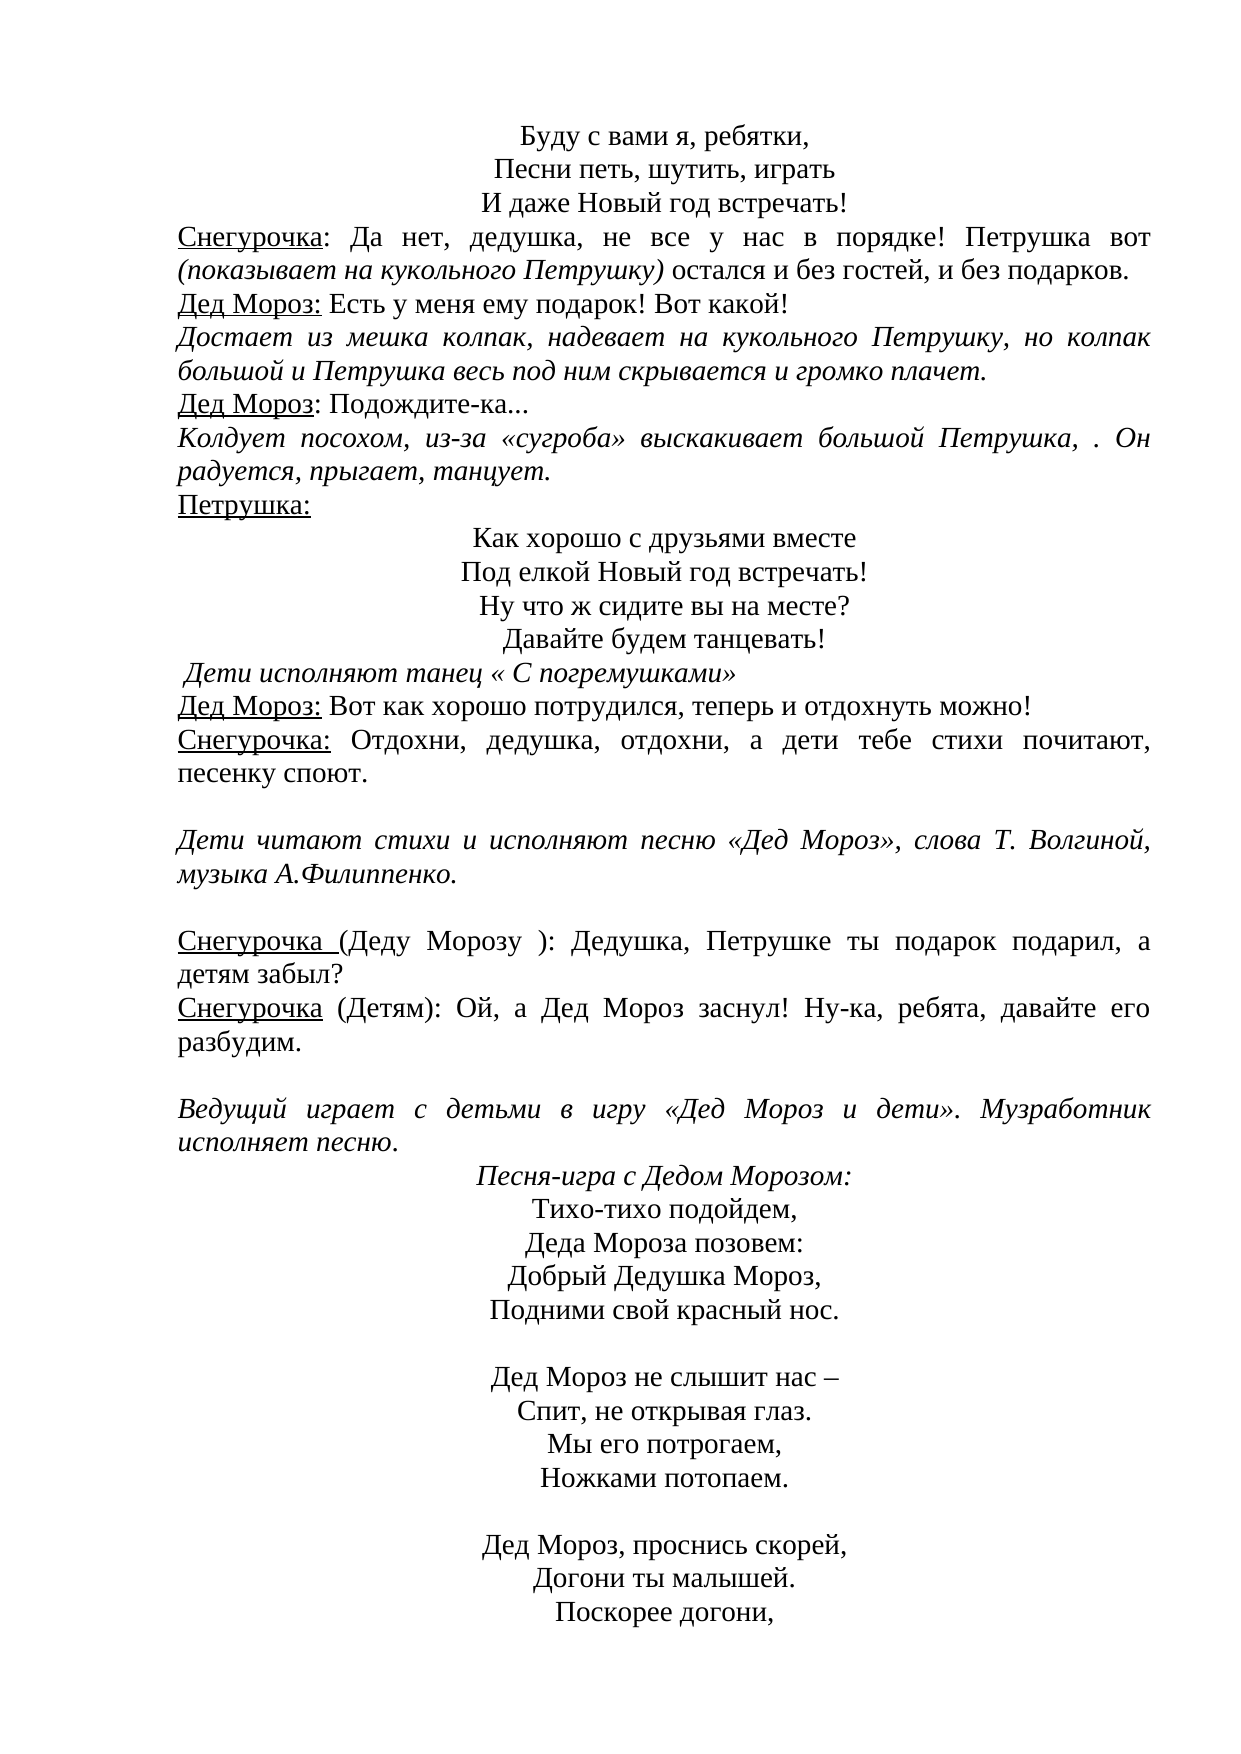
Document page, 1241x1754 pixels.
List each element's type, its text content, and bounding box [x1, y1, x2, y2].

text Ведущий играет с детьми в игру «Дед Мороз и дети». Музработник исполняет песню. [177, 1091, 1152, 1158]
text Петрушка: [177, 487, 1152, 521]
text Ножками потопаем. [177, 1460, 1152, 1493]
text Дед Мороз: Вот как хорошо потрудился, теперь и отдохнуть можно! [177, 688, 1152, 722]
text Под елкой Новый год встречать! [177, 554, 1152, 588]
text Поскорее догони, [177, 1594, 1152, 1627]
text Дети исполняют танец « С погремушками» [177, 655, 1152, 688]
text Добрый Дедушка Мороз, [177, 1258, 1152, 1292]
text Дед Мороз не слышит нас – [177, 1359, 1152, 1393]
text Деда Мороза позовем: [177, 1225, 1152, 1258]
text Давайте будем танцевать! [177, 621, 1152, 655]
text Песня-игра с Дедом Морозом: [177, 1158, 1152, 1191]
text Догони ты малышей. [177, 1560, 1152, 1594]
text Снегурочка (Детям): Ой, а Дед Мороз заснул! Ну-ка, ребята, давайте его разбудим. [177, 990, 1152, 1057]
text Буду с вами я, ребятки, [177, 118, 1152, 152]
text Дед Мороз, проснись скорей, [177, 1527, 1152, 1560]
text Подними свой красный нос. [177, 1292, 1152, 1326]
text Достает из мешка колпак, надевает на кукольного Петрушку, но колпак большой и Петрушка весь под ним скрывается и громко плачет. [177, 319, 1152, 386]
text Колдует посохом, из-за «сугроба» выскакивает большой Петрушка, . Он радуется, прыгает, танцует. [177, 420, 1152, 487]
text Дед Мороз: Подождите-ка... [177, 386, 1152, 420]
text Ну что ж сидите вы на месте? [177, 588, 1152, 621]
text Песни петь, шутить, играть [177, 152, 1152, 185]
text Дед Мороз: Есть у меня ему подарок! Вот какой! [177, 286, 1152, 319]
text Дети читают стихи и исполняют песню «Дед Мороз», слова Т. Волгиной, музыка А.Филиппенко. [177, 822, 1152, 889]
text И даже Новый год встречать! [177, 185, 1152, 219]
text Снегурочка: Да нет, дедушка, не все у нас в порядке! Петрушка вот (показывает на кукольного Петрушку) остался и без гостей, и без подарков. [177, 219, 1152, 286]
text Спит, не открывая глаз. [177, 1393, 1152, 1426]
text Тихо-тихо подойдем, [177, 1191, 1152, 1225]
text Снегурочка (Деду Морозу ): Дедушка, Петрушке ты подарок подарил, а детям забыл? [177, 923, 1152, 990]
text Мы его потрогаем, [177, 1426, 1152, 1460]
text Снегурочка: Отдохни, дедушка, отдохни, а дети тебе стихи почитают, песенку споют. [177, 722, 1152, 789]
text Как хорошо с друзьями вместе [177, 521, 1152, 554]
